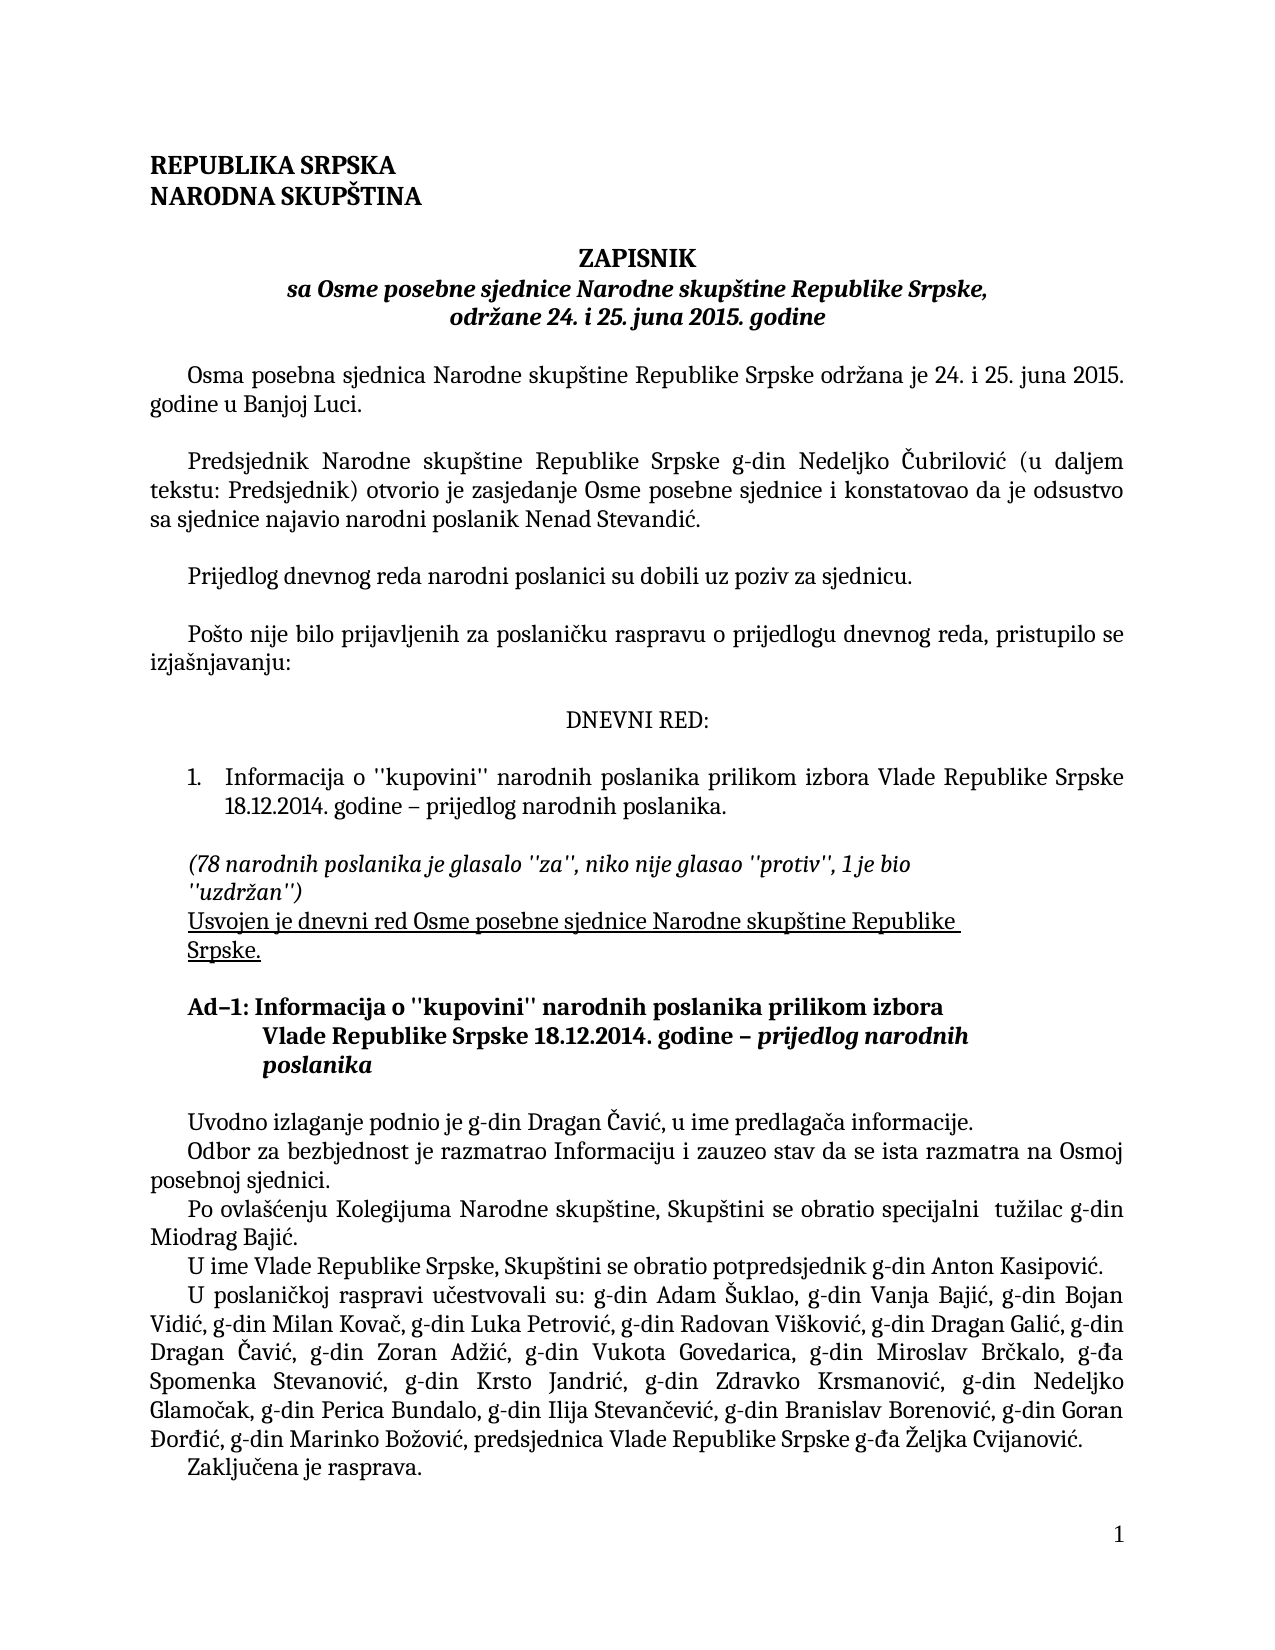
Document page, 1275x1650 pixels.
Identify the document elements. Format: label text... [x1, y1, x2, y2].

text DNEVNI RED: [150, 706, 1125, 734]
text REPUBLIKA SRPSKA [150, 150, 1125, 181]
text Zaključena je rasprava. [150, 1453, 1125, 1482]
text NARODNA SKUPŠTINA [150, 181, 1125, 212]
text Odbor za bezbjednost je razmatrao Informaciju i zauzeo stav da se ista razmatra na Osmoj posebnoj sjednici. [150, 1137, 1125, 1194]
text U ime Vlade Republike Srpske, Skupštini se obratio potpredsjednik g-din Anton Kasipović. [150, 1252, 1125, 1281]
text Ad–1: Informacija o ''kupovini'' narodnih poslanika prilikom izbora [150, 993, 1125, 1022]
text Vlade Republike Srpske 18.12.2014. godine – prijedlog narodnih [150, 1022, 1125, 1051]
text Osma posebna sjednica Narodne skupštine Republike Srpske održana je 24. i 25. juna 2015. godine u Banjoj Luci. [150, 361, 1125, 418]
text Srpske. [150, 936, 1125, 964]
text U poslaničkoj raspravi učestvovali su: g-din Adam Šuklao, g-din Vanja Bajić, g-din Bojan Vidić, g-din Milan Kovač, g-din Luka Petrović, g-din Radovan Višković, g-din Dragan Galić, g-din Dragan Čavić, g-din Zoran Adžić, g-din Vukota Govedarica, g-din Miroslav Brčkalo, g-đa Spomenka Stevanović, g-din Krsto Jandrić, g-din Zdravko Krsmanović, g-din Nedeljko Glamočak, g-din Perica Bundalo, g-din Ilija Stevančević, g-din Branislav Borenović, g-din Goran Đorđić, g-din Marinko Božović, predsjednica Vlade Republike Srpske g-đa Željka Cvijanović. [150, 1281, 1125, 1453]
text ''uzdržan'') [150, 878, 1125, 907]
list Informacija o ''kupovini'' narodnih poslanika prilikom izbora Vlade Republike Srpske 18.12.2014. godine – prijedlog narodnih poslanika. [187, 763, 1125, 821]
text Uvodno izlaganje podnio je g-din Dragan Čavić, u ime predlagača informacije. [150, 1108, 1125, 1137]
text poslanika [150, 1051, 1125, 1079]
text ZAPISNIK [150, 243, 1125, 274]
text Pošto nije bilo prijavljenih za poslaničku raspravu o prijedlogu dnevnog reda, pristupilo se izjašnjavanju: [150, 619, 1125, 677]
text Prijedlog dnevnog reda narodni poslanici su dobili uz poziv za sjednicu. [150, 562, 1125, 591]
text Predsjednik Narodne skupštine Republike Srpske g-din Nedeljko Čubrilović (u daljem tekstu: Predsjednik) otvorio je zasjedanje Osme posebne sjednice i konstatovao da je odsustvo sa sjednice najavio narodni poslanik Nenad Stevandić. [150, 447, 1125, 533]
text (78 narodnih poslanika je glasalo ''za'', niko nije glasao ''protiv'', 1 je bio [150, 849, 1125, 878]
text održane 24. i 25. juna 2015. godine [150, 303, 1125, 332]
text Po ovlašćenju Kolegijuma Narodne skupštine, Skupštini se obratio specijalni tužilac g-din Miodrag Bajić. [150, 1194, 1125, 1252]
text Usvojen je dnevni red Osme posebne sjednice Narodne skupštine Republike [150, 907, 1125, 936]
text sa Osme posebne sjednice Narodne skupštine Republike Srpske, [150, 274, 1125, 303]
